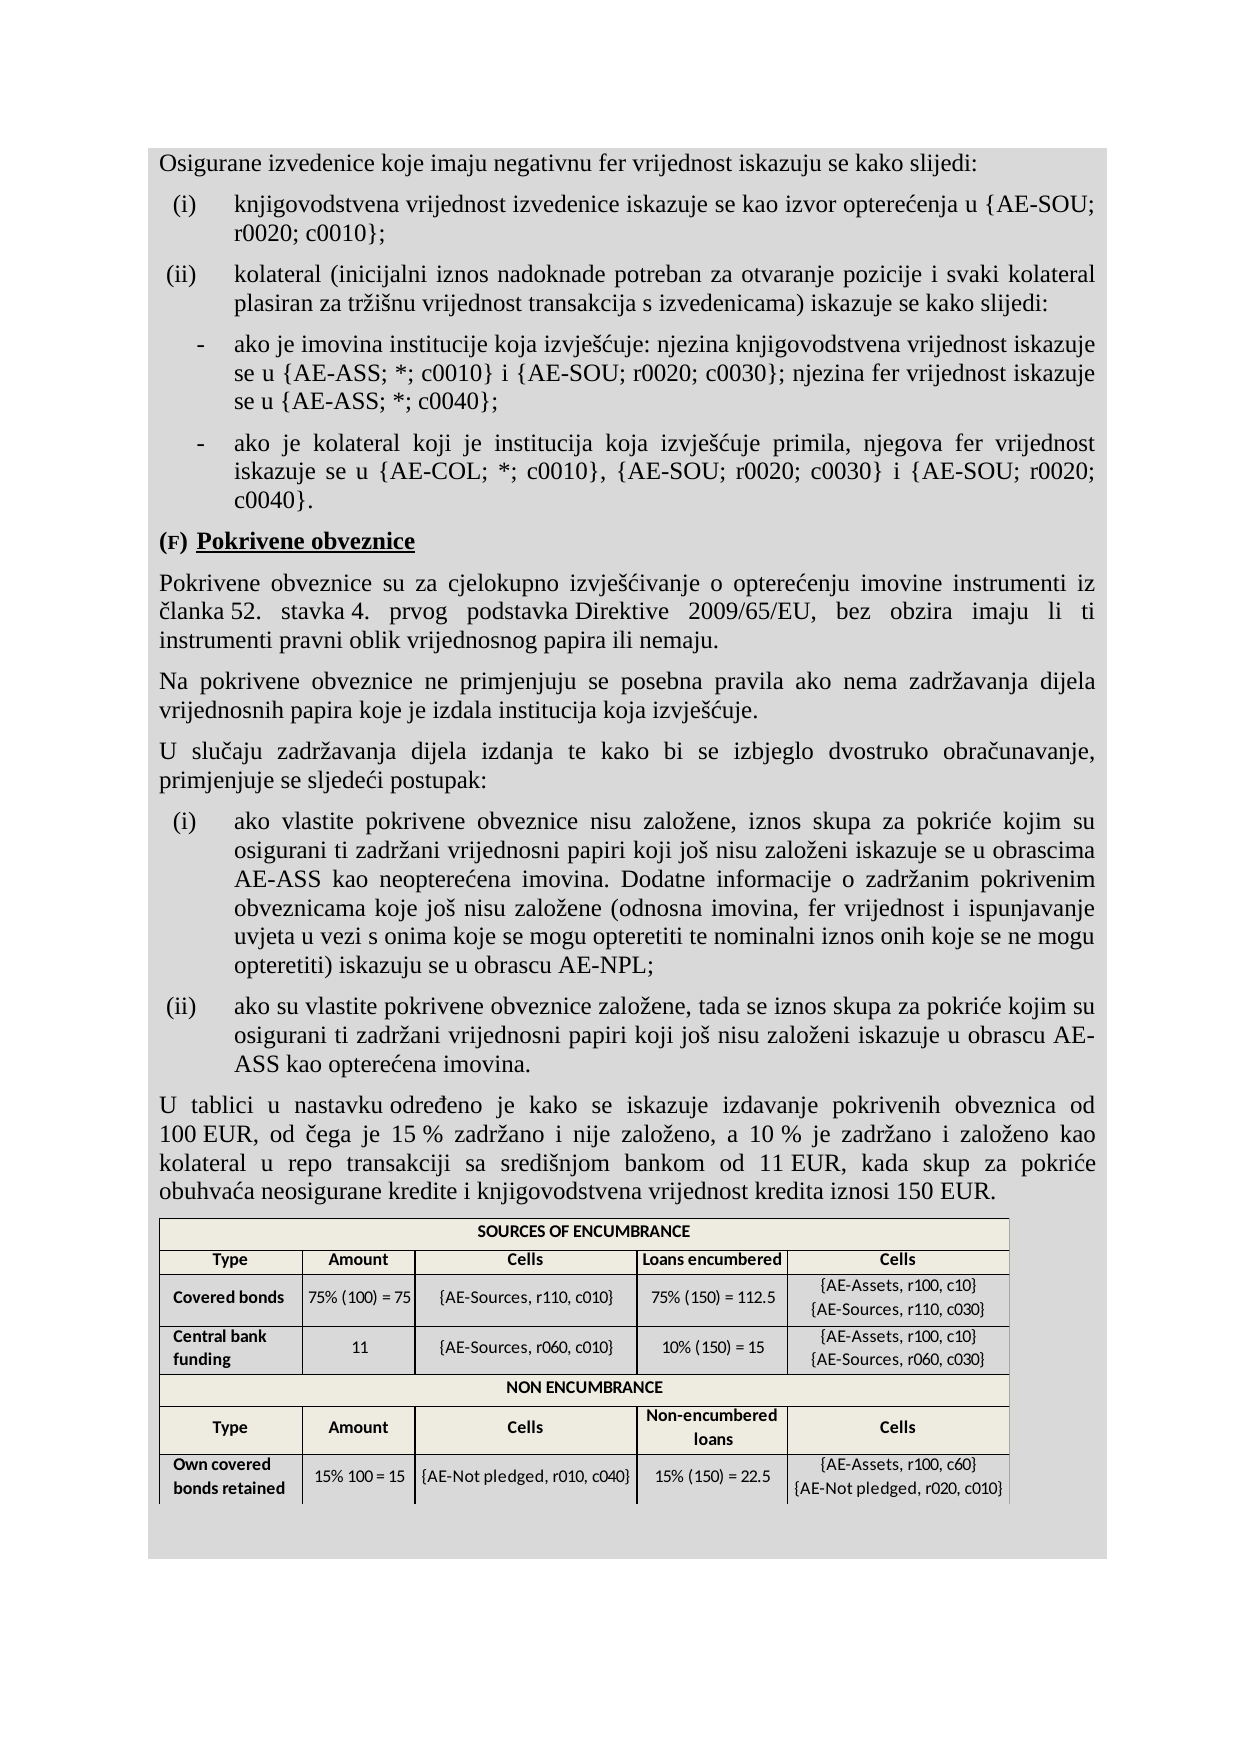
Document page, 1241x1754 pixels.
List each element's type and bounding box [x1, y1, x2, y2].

table_header [148, 148, 1107, 1559]
